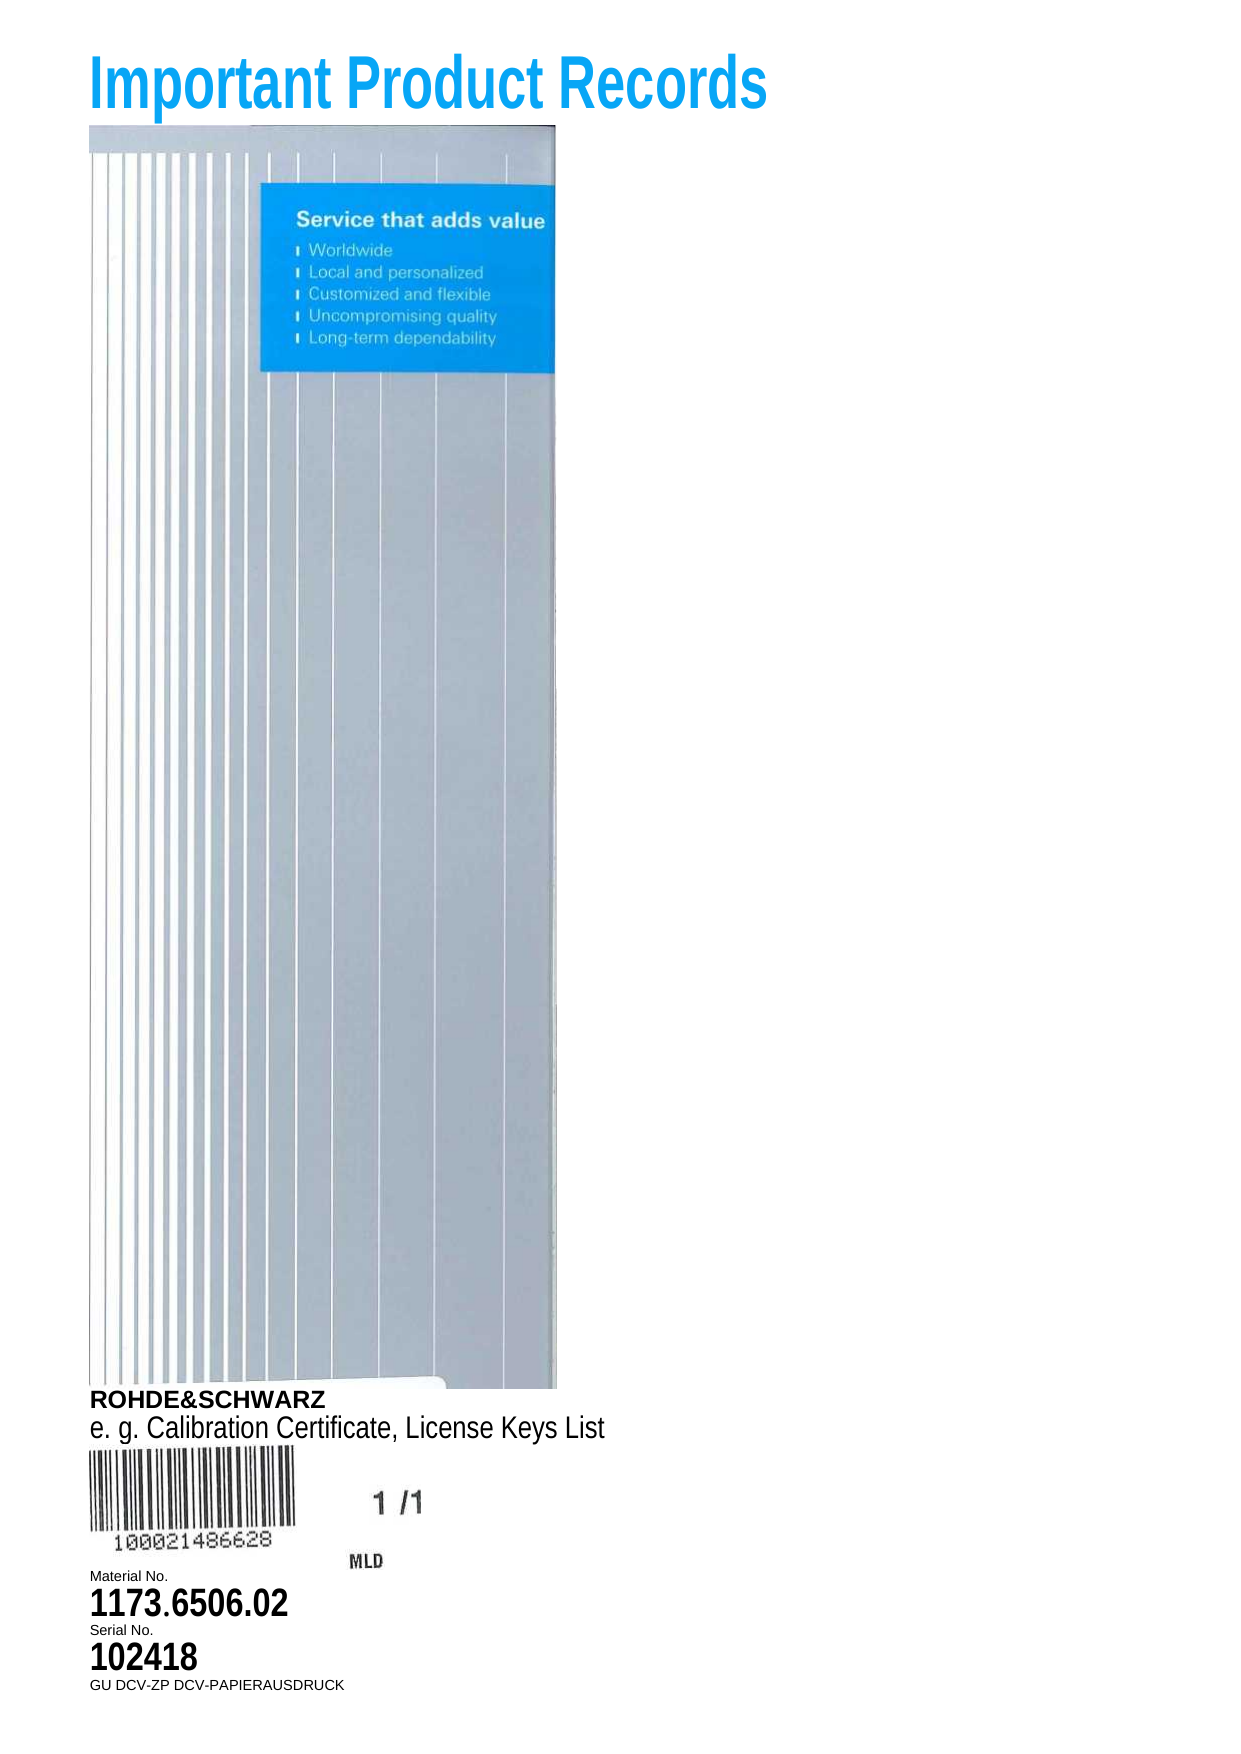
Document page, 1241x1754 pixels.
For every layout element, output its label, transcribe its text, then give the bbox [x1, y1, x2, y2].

picture [89, 1444, 421, 1570]
subtitle Important Product Records [89, 37, 1090, 126]
text 1173.6506.02 [89, 1584, 1090, 1624]
text Material No. [89, 1570, 1090, 1584]
text ROHDE&SCHWARZ [89, 1389, 1090, 1414]
text GU DCV-ZP DCV-PAPIERAUSDRUCK [89, 1678, 1090, 1693]
text 102418 [89, 1639, 1090, 1678]
text e. g. Calibration Certificate, License Keys List [89, 1414, 1090, 1445]
text Serial No. [89, 1624, 1090, 1639]
picture [89, 125, 557, 1389]
